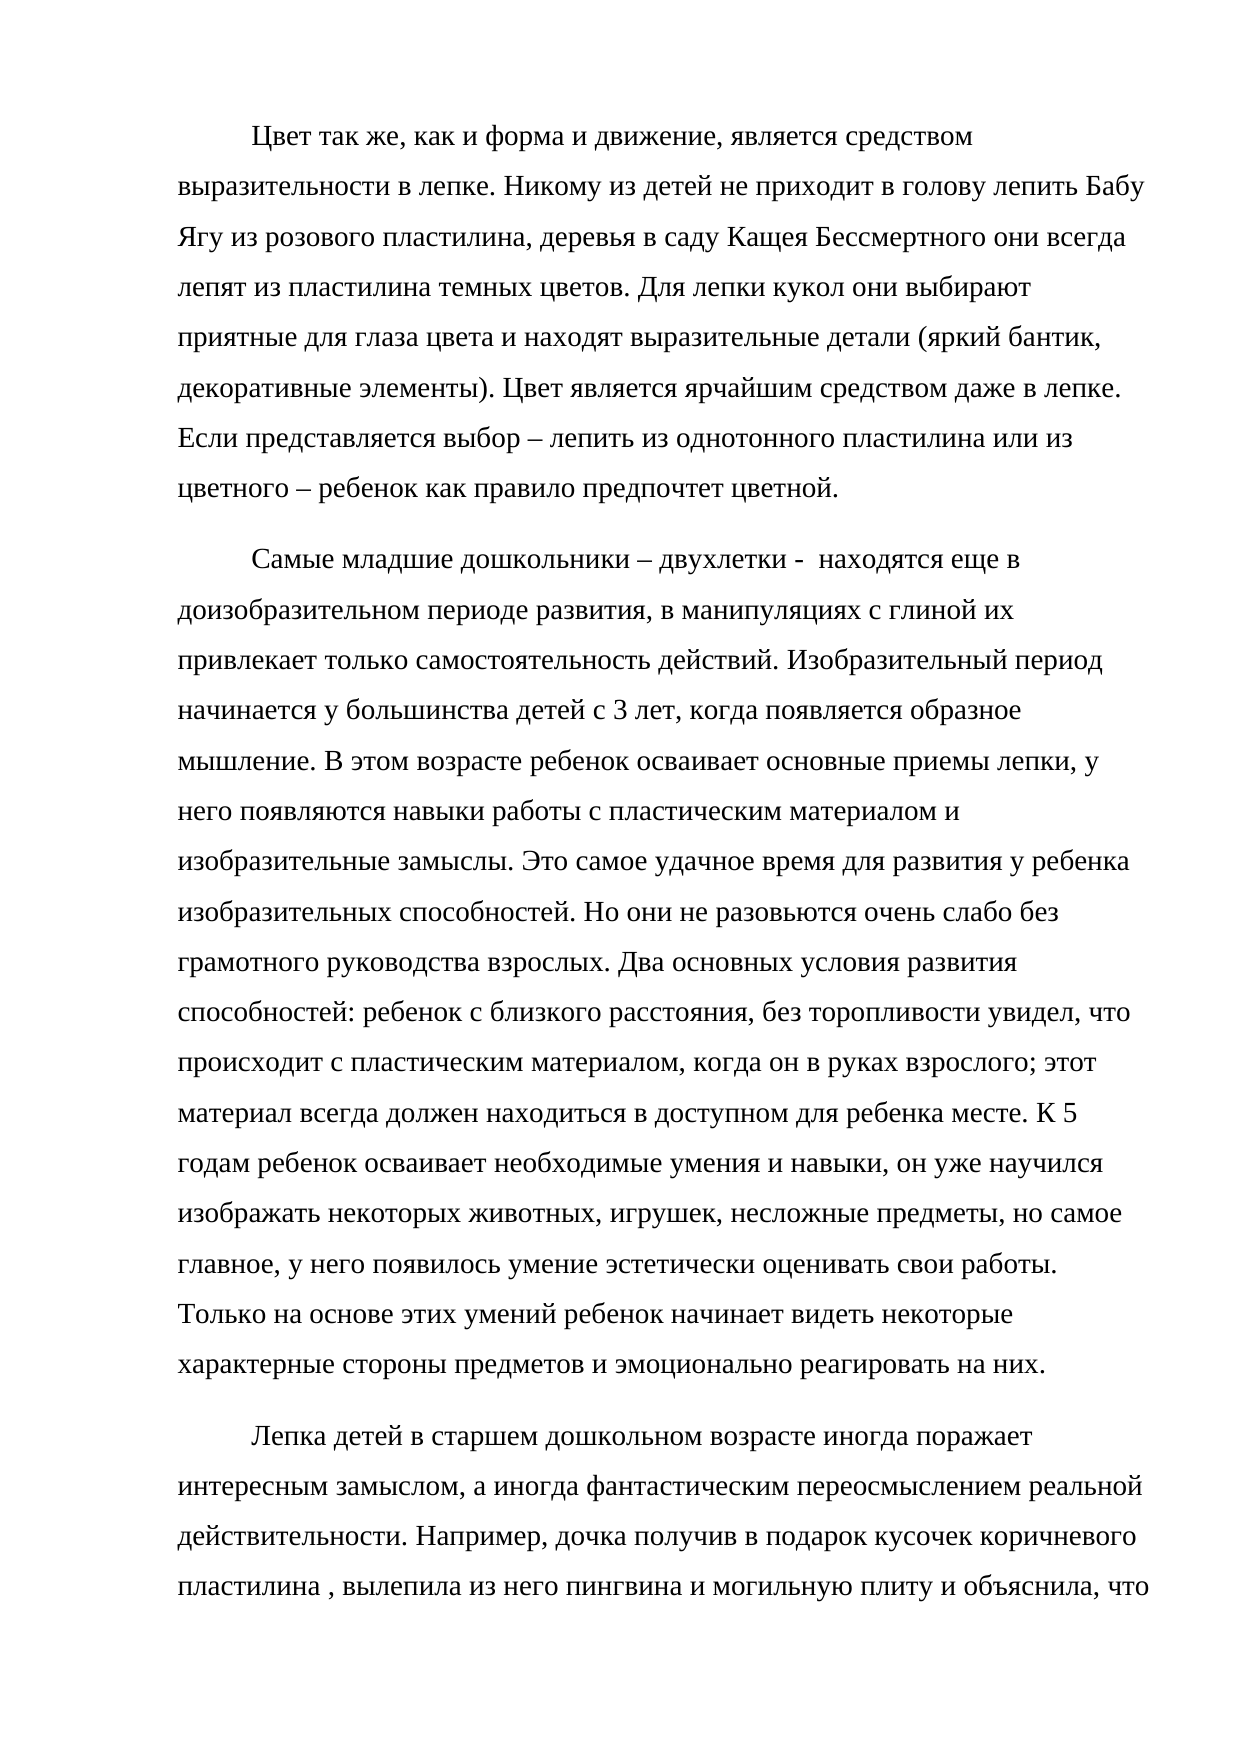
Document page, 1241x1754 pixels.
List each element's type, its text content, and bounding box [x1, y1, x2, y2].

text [177, 1418, 1152, 1602]
text Цвет так же, как и форма и движение, является средством выразительности в лепке. Никому из детей не приходит в голову лепить Бабу Ягу из розового пластилина, деревья в саду Кащея Бессмертного они всегда лепят из пластилина темных цветов. Для лепки кукол они выбирают приятные для глаза цвета и находят выразительные детали (яркий бантик, декоративные элементы). Цвет является ярчайшим средством даже в лепке. Если представляется выбор – лепить из однотонного пластилина или из цветного – ребенок как правило предпочтет цветной. [177, 118, 1152, 504]
text Самые младшие дошкольники – двухлетки - находятся еще в доизобразительном периоде развития, в манипуляциях с глиной их привлекает только самостоятельность действий. Изобразительный период начинается у большинства детей с 3 лет, когда появляется образное мышление. В этом возрасте ребенок осваивает основные приемы лепки, у него появляются навыки работы с пластическим материалом и изобразительные замыслы. Это самое удачное время для развития у ребенка изобразительных способностей. Но они не разовьются очень слабо без грамотного руководства взрослых. Два основных условия развития способностей: ребенок с близкого расстояния, без торопливости увидел, что происходит с пластическим материалом, когда он в руках взрослого; этот материал всегда должен находиться в доступном для ребенка месте. К 5 годам ребенок осваивает необходимые умения и навыки, он уже научился изображать некоторых животных, игрушек, несложные предметы, но самое главное, у него появилось умение эстетически оценивать свои работы. Только на основе этих умений ребенок начинает видеть некоторые характерные стороны предметов и эмоционально реагировать на них. [177, 541, 1152, 1380]
